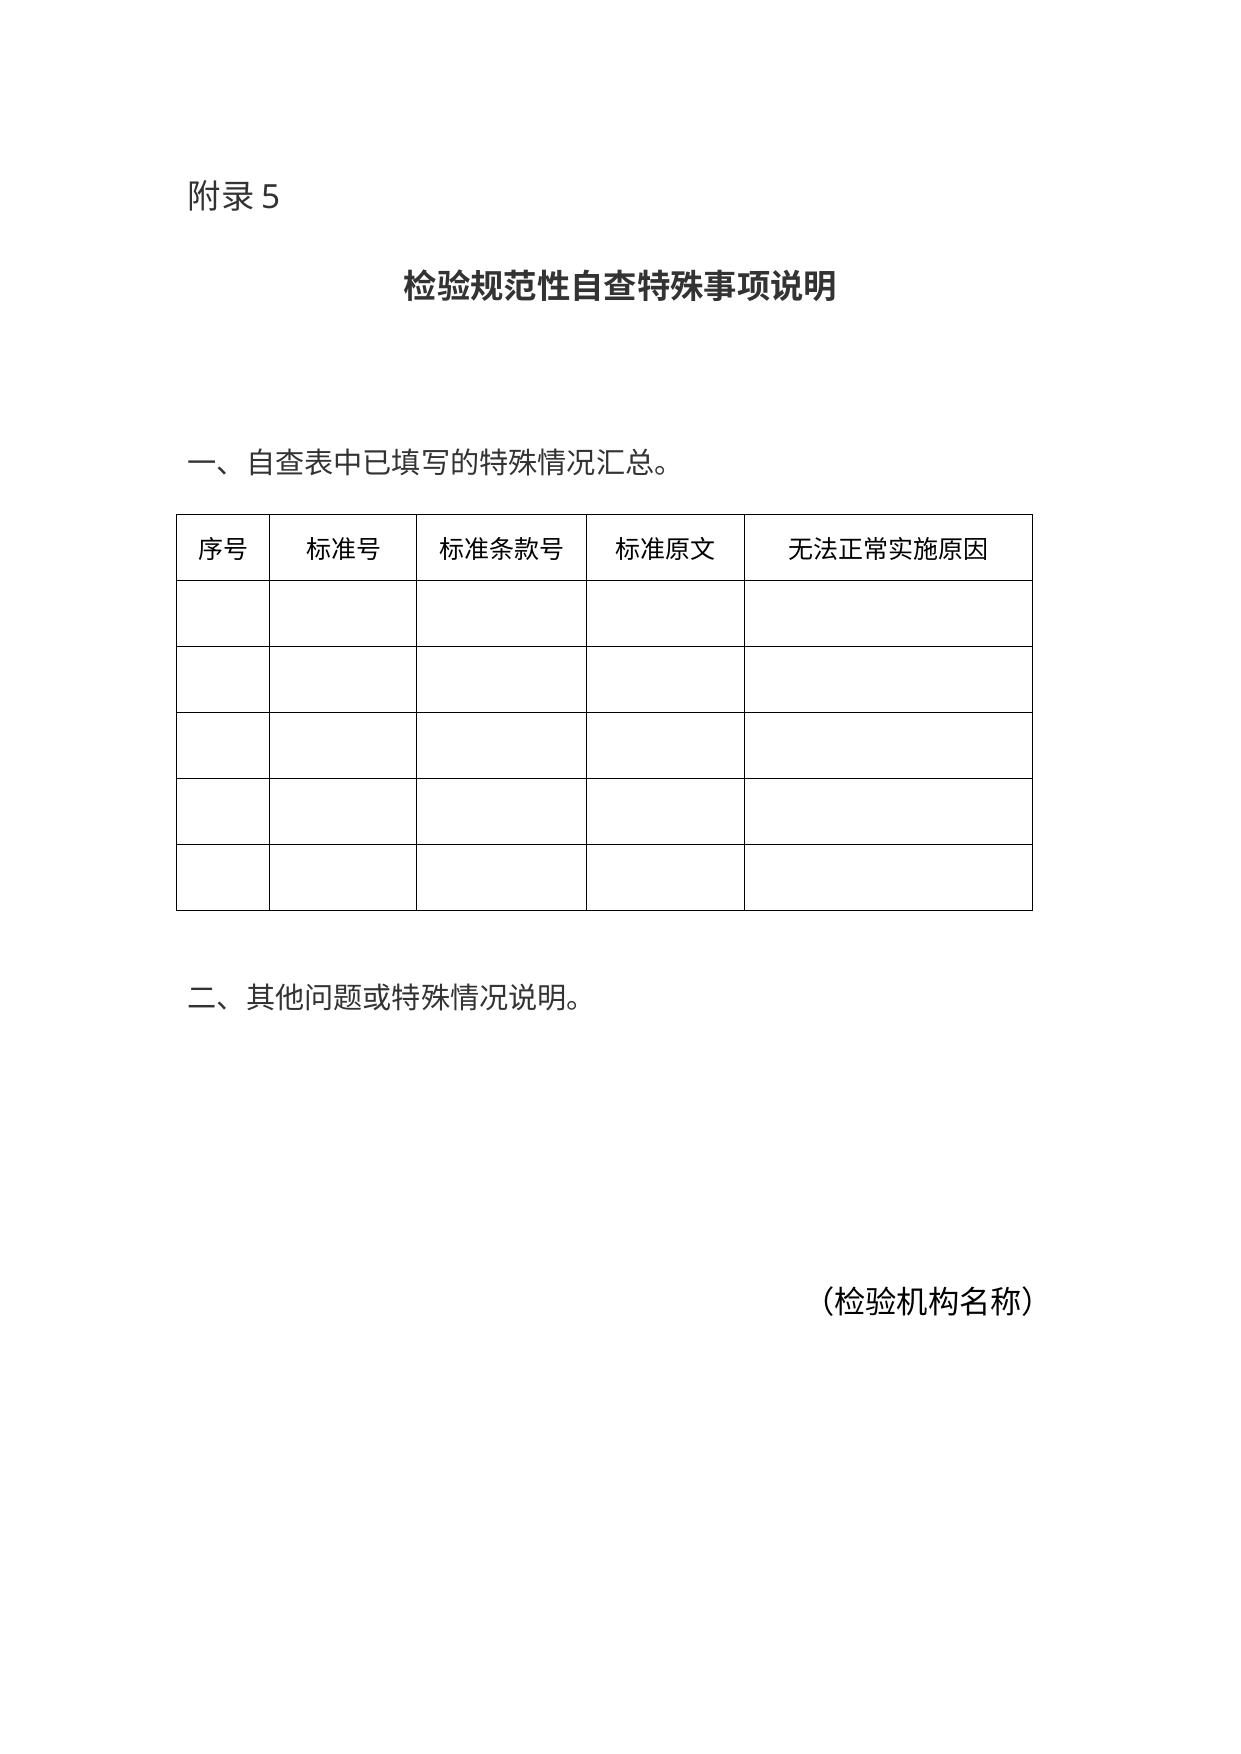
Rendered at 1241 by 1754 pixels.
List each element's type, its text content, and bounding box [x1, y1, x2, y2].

table_cell [587, 713, 744, 778]
table_cell [417, 581, 586, 646]
text 一、自查表中已填写的特殊情况汇总。 [187, 428, 1053, 493]
table_header 无法正常实施原因 [745, 515, 1032, 580]
table_cell [417, 845, 586, 910]
table_header 标准号 [270, 515, 416, 580]
table_cell [587, 779, 744, 844]
table_cell [177, 647, 269, 712]
table_cell [587, 581, 744, 646]
table_cell [270, 581, 416, 646]
table_cell [177, 779, 269, 844]
table_cell [270, 779, 416, 844]
table_cell [417, 713, 586, 778]
table_cell [177, 713, 269, 778]
table_header 序号 [177, 515, 269, 580]
text 附录5 [187, 162, 1053, 227]
table_cell [177, 581, 269, 646]
table_cell [177, 845, 269, 910]
table_cell [745, 647, 1032, 712]
text 检验规范性自查特殊事项说明 [187, 251, 1053, 316]
table_header 标准原文 [587, 515, 744, 580]
table_cell [745, 713, 1032, 778]
table_cell [745, 779, 1032, 844]
text （检验机构名称） [187, 1268, 1053, 1333]
text 二、其他问题或特殊情况说明。 [187, 964, 1053, 1029]
table_cell [745, 845, 1032, 910]
table_cell [270, 713, 416, 778]
table_header 标准条款号 [417, 515, 586, 580]
table_cell [587, 647, 744, 712]
table_cell [417, 647, 586, 712]
table_cell [270, 845, 416, 910]
table_cell [587, 845, 744, 910]
table_cell [417, 779, 586, 844]
table_cell [745, 581, 1032, 646]
table_cell [270, 647, 416, 712]
